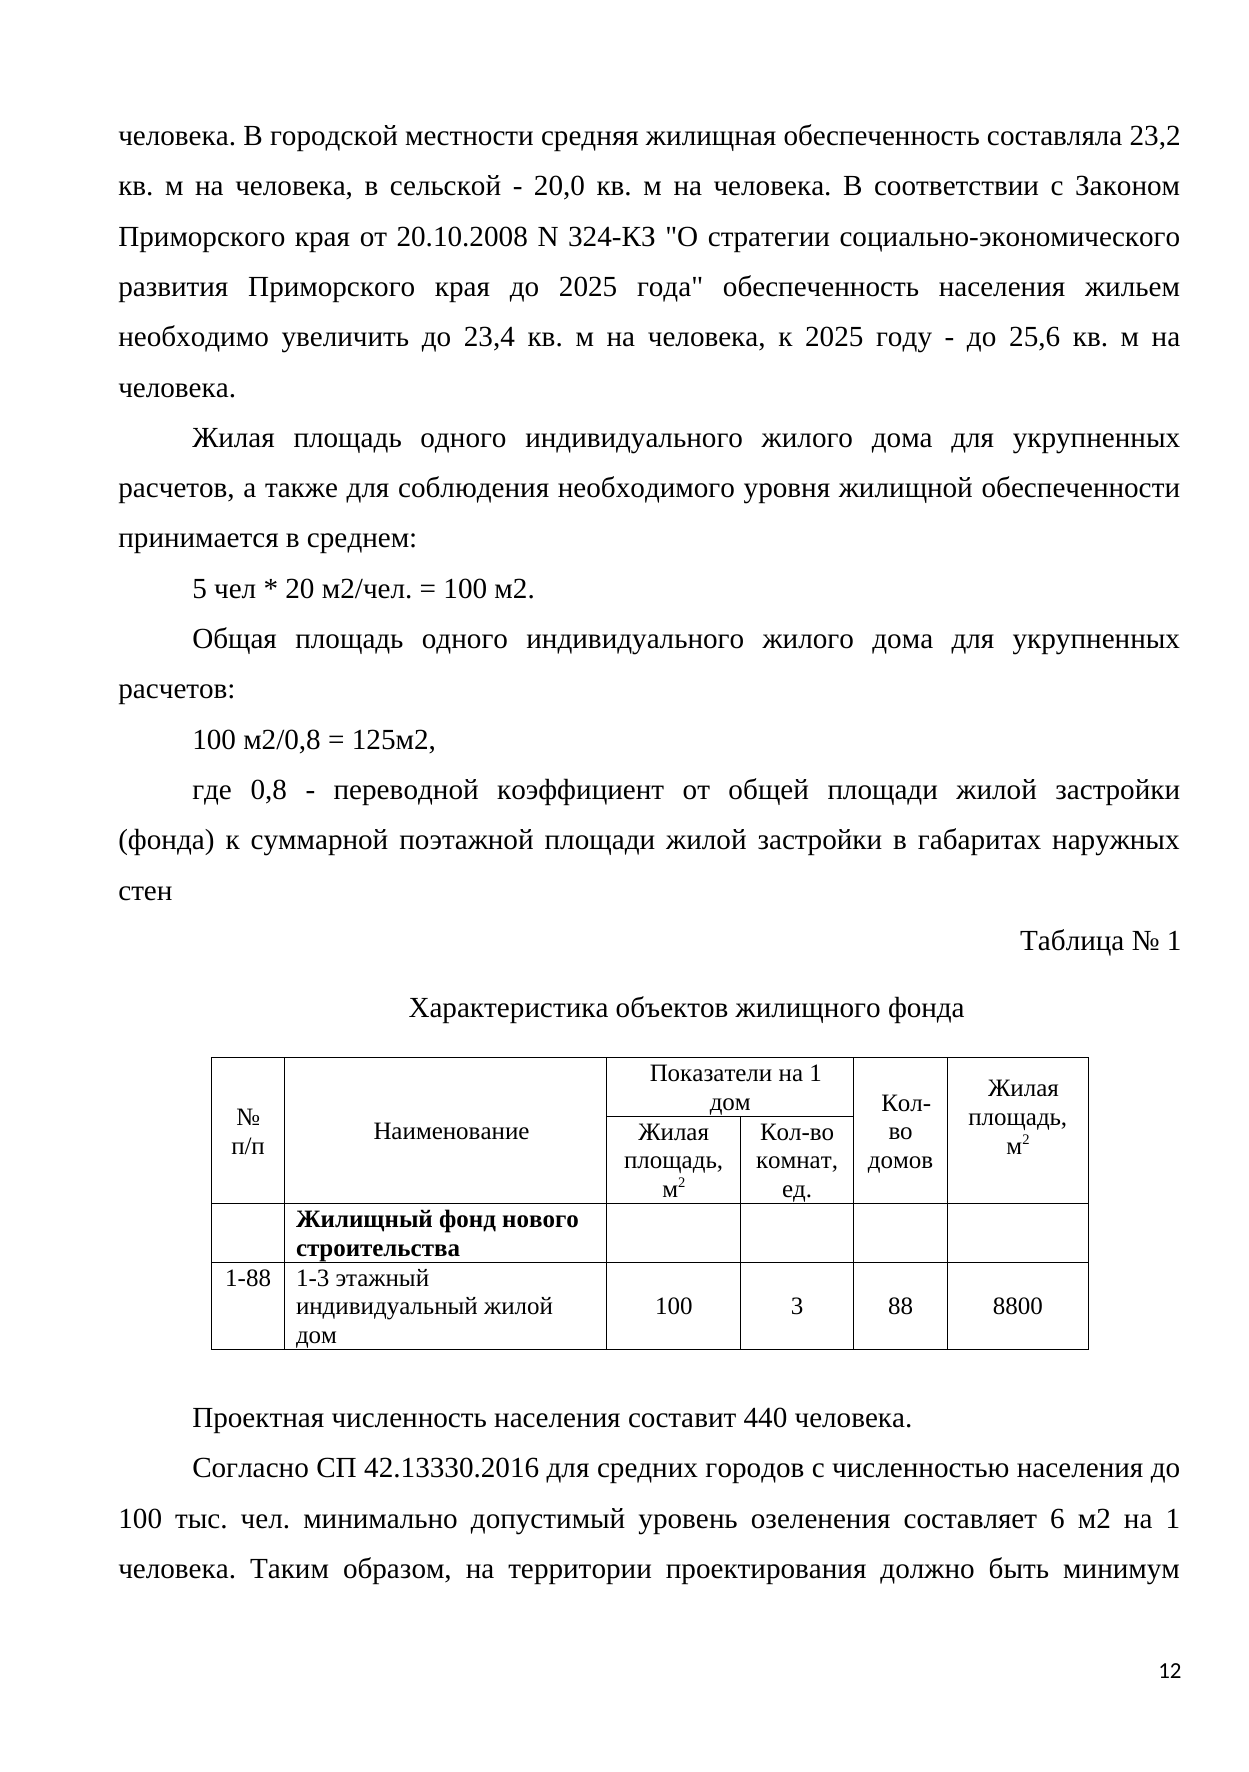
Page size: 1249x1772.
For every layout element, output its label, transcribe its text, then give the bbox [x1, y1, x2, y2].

table_cell 8800 [948, 1263, 1088, 1349]
table_cell 88 [854, 1263, 947, 1349]
table_cell 3 [741, 1263, 853, 1349]
table_cell 1-3 этажный индивидуальный жилой дом [285, 1263, 606, 1349]
table_cell [854, 1204, 947, 1262]
table_header Кол-во домов [854, 1058, 947, 1203]
text Проектная численность населения составит 440 человека. [118, 1400, 1181, 1434]
table_cell [607, 1204, 740, 1262]
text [118, 1451, 1181, 1585]
table_cell Жилищный фонд нового строительства [285, 1204, 606, 1262]
text где 0,8 - переводной коэффициент от общей площади жилой застройки (фонда) к суммарной поэтажной площади жилой застройки в габаритах наружных стен [118, 772, 1181, 906]
table_cell 1-88 [212, 1263, 284, 1349]
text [118, 118, 1181, 403]
text 100 м2/0,8 = 125м2, [118, 722, 1181, 755]
table_cell [948, 1204, 1088, 1262]
table_cell [212, 1204, 284, 1262]
table_header Жилая площадь, м2 [948, 1058, 1088, 1203]
table_header Наименование [285, 1058, 606, 1203]
text Общая площадь одного индивидуального жилого дома для укрупненных расчетов: [118, 621, 1181, 705]
table_cell [741, 1204, 853, 1262]
table_header Показатели на 1 дом [607, 1058, 853, 1116]
table_cell Кол-во комнат, ед. [741, 1117, 853, 1203]
text 5 чел * 20 м2/чел. = 100 м2. [118, 571, 1181, 604]
text Таблица № 1 [118, 923, 1181, 957]
table_header № п/п [212, 1058, 284, 1203]
text Жилая площадь одного индивидуального жилого дома для укрупненных расчетов, а также для соблюдения необходимого уровня жилищной обеспеченности принимается в среднем: [118, 420, 1181, 554]
text Характеристика объектов жилищного фонда [118, 990, 1181, 1024]
table_cell Жилая площадь, м2 [607, 1117, 740, 1203]
table_cell 100 [607, 1263, 740, 1349]
